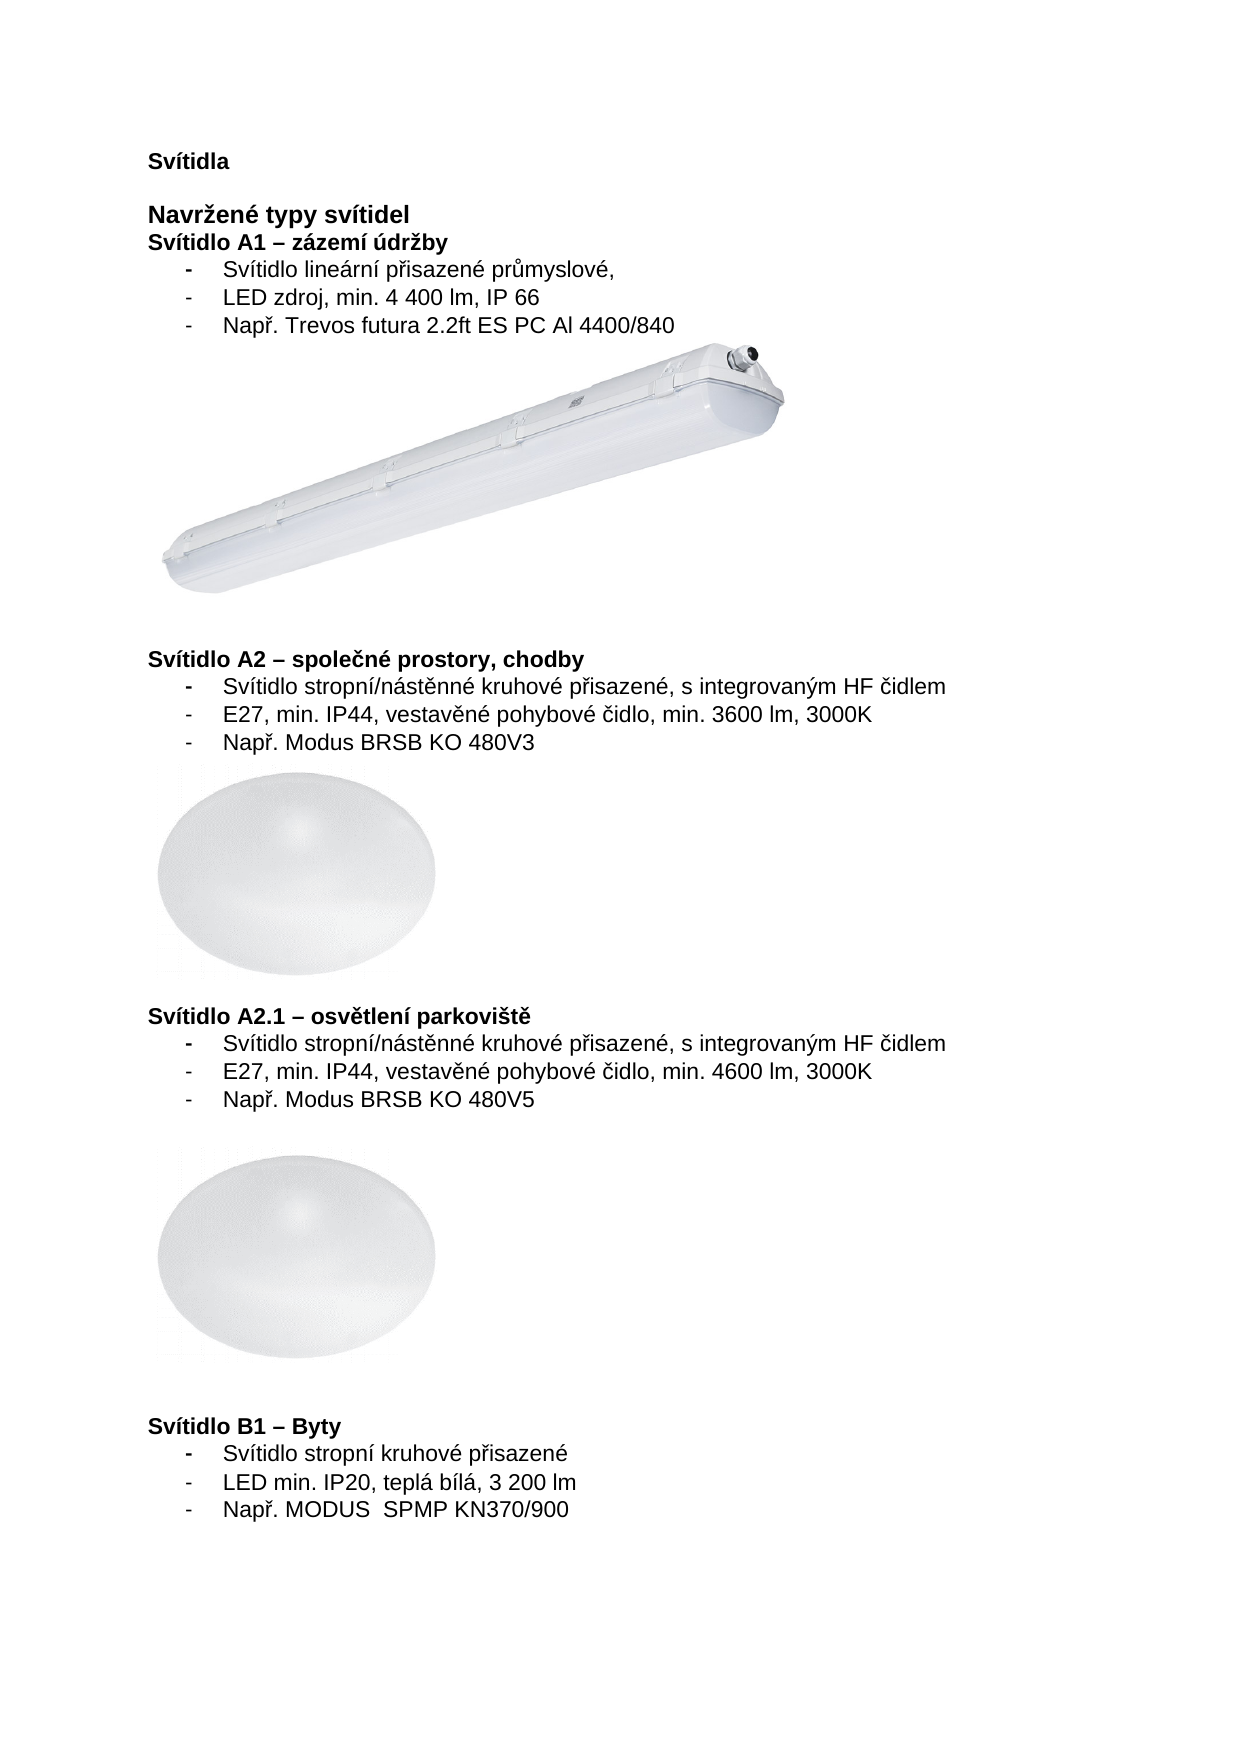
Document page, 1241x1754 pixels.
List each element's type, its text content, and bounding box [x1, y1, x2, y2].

list LED zdroj, min. 4 400 lm, IP 66 [185, 283, 1093, 311]
list Svítidlo stropní kruhové přisazené [185, 1439, 1093, 1468]
list Např. Trevos futura 2.2ft ES PC Al 4400/840 [185, 311, 1093, 339]
list E27, min. IP44, vestavěné pohybové čidlo, min. 4600 lm, 3000K [185, 1057, 1093, 1086]
text Svítidlo A2.1 – osvětlení parkoviště [148, 1003, 1093, 1029]
list Např. Modus BRSB KO 480V5 [185, 1086, 1093, 1113]
picture [147, 1140, 437, 1363]
picture [147, 339, 794, 598]
list LED min. IP20, teplá bílá, 3 200 lm [185, 1468, 1093, 1496]
picture [147, 756, 437, 980]
list Např. MODUS SPMP KN370/900 [185, 1496, 1093, 1524]
text Svítidlo A2 – společné prostory, chodby [148, 646, 1093, 672]
list Svítidlo stropní/nástěnné kruhové přisazené, s integrovaným HF čidlem [185, 1029, 1093, 1057]
list Např. Modus BRSB KO 480V3 [185, 728, 1093, 756]
list E27, min. IP44, vestavěné pohybové čidlo, min. 3600 lm, 3000K [185, 700, 1093, 728]
text Svítidla [148, 148, 1093, 174]
text Svítidlo A1 – zázemí údržby [148, 229, 1093, 255]
text Svítidlo B1 – Byty [148, 1413, 1093, 1439]
list Svítidlo stropní/nástěnné kruhové přisazené, s integrovaným HF čidlem [185, 672, 1093, 700]
text Navržené typy svítidel [148, 200, 1093, 229]
list Svítidlo lineární přisazené průmyslové, [185, 255, 1093, 283]
